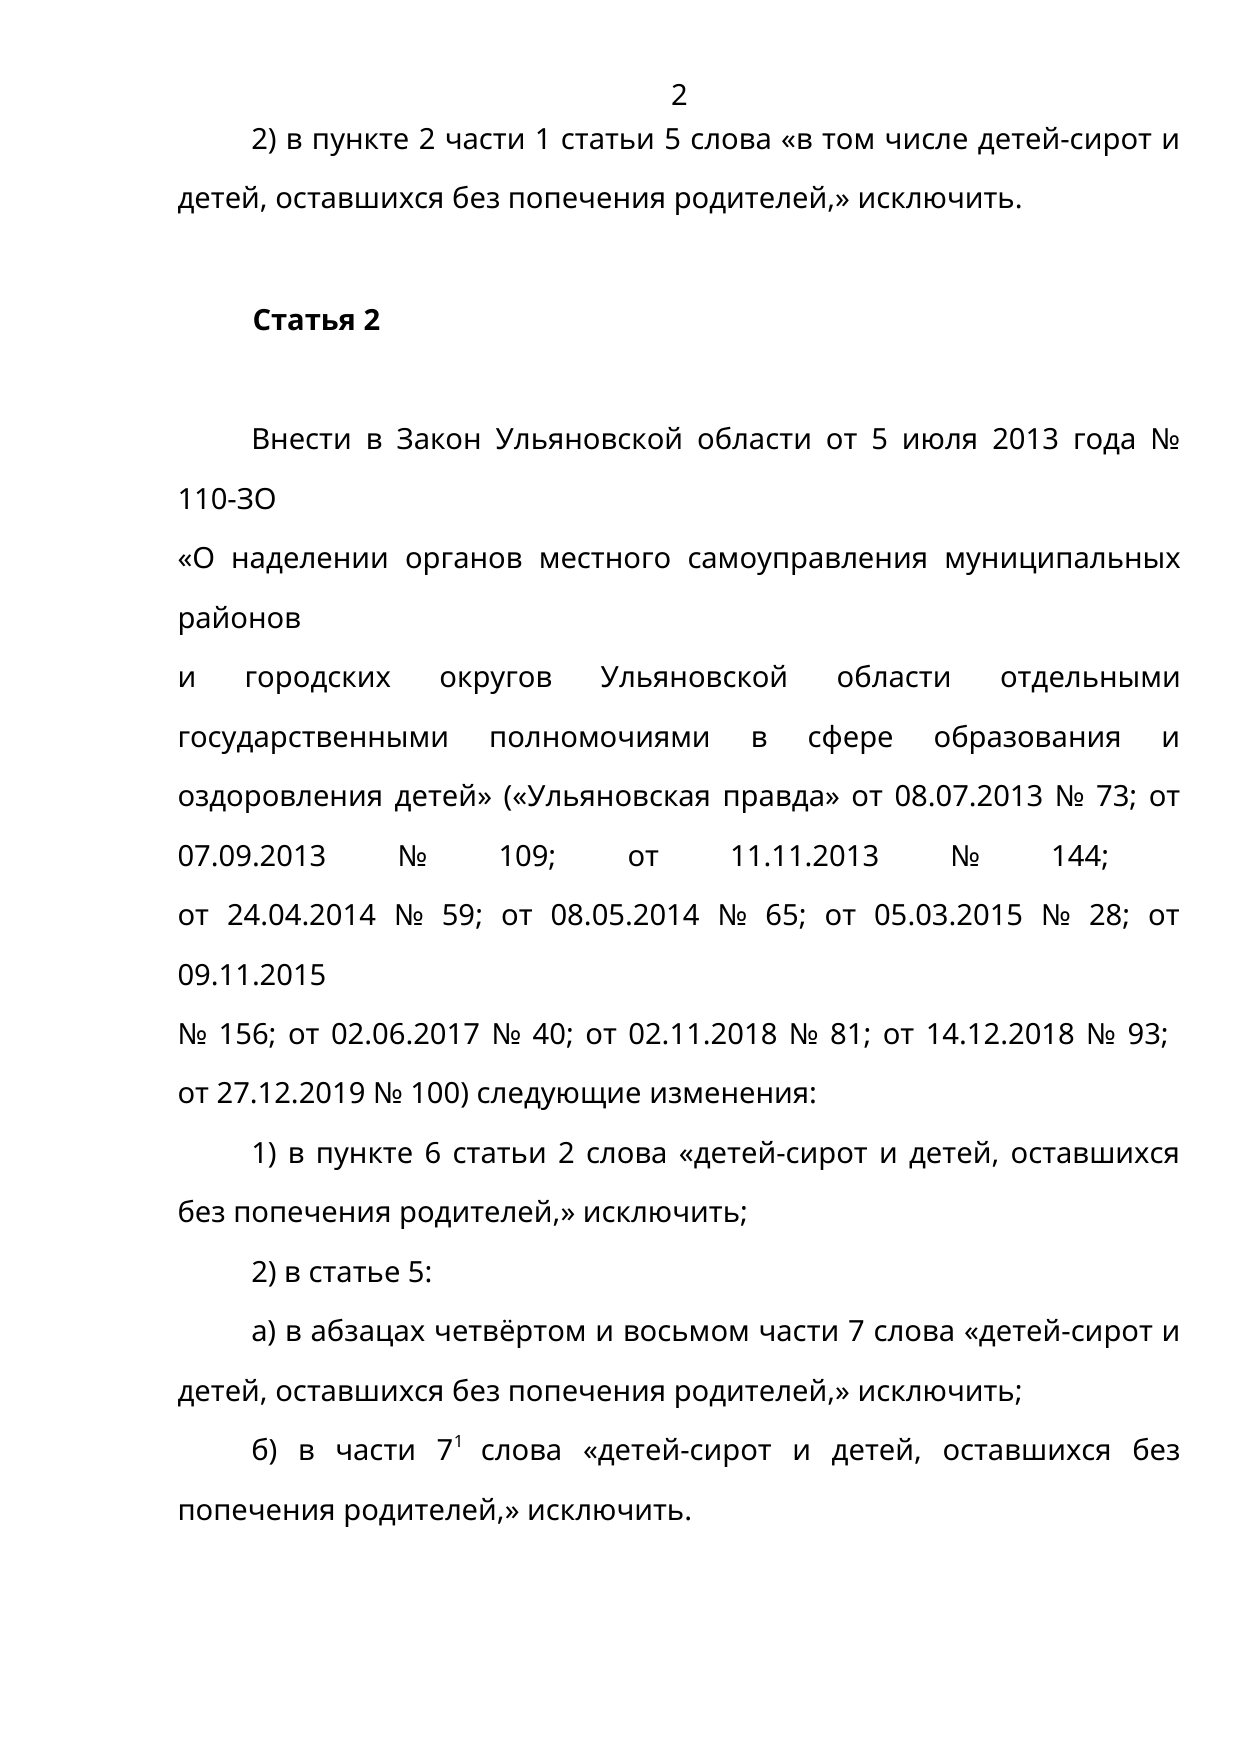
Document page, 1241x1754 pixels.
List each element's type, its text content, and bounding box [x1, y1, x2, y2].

text а) в абзацах четвёртом и восьмом части 7 слова «детей-сирот и детей, оставшихся без попечения родителей,» исключить; [177, 1311, 1181, 1410]
text 1) в пункте 6 статьи 2 слова «детей-сирот и детей, оставшихся без попечения родителей,» исключить; [177, 1132, 1181, 1231]
text б) в части 71 слова «детей-сирот и детей, оставшихся без попечения родителей,» исключить. [177, 1430, 1181, 1529]
text 2) в статье 5: [177, 1251, 1181, 1291]
text Внести в Закон Ульяновской области от 5 июля 2013 года № 110-ЗО «О наделении органов местного самоуправления муниципальных районов и городских округов Ульяновской области отдельными государственными полномочиями в сфере образования и оздоровления детей» («Ульяновская правда» от 08.07.2013 № 73; от 07.09.2013 № 109; от 11.11.2013 № 144; от 24.04.2014 № 59; от 08.05.2014 № 65; от 05.03.2015 № 28; от 09.11.2015 № 156; от 02.06.2017 № 40; от 02.11.2018 № 81; от 14.12.2018 № 93; от 27.12.2019 № 100) следующие изменения: [177, 418, 1181, 1112]
text 2) в пункте 2 части 1 статьи 5 слова «в том числе детей-сирот и детей, оставшихся без попечения родителей,» исключить. [177, 118, 1181, 217]
text Статья 2 [252, 299, 1181, 339]
